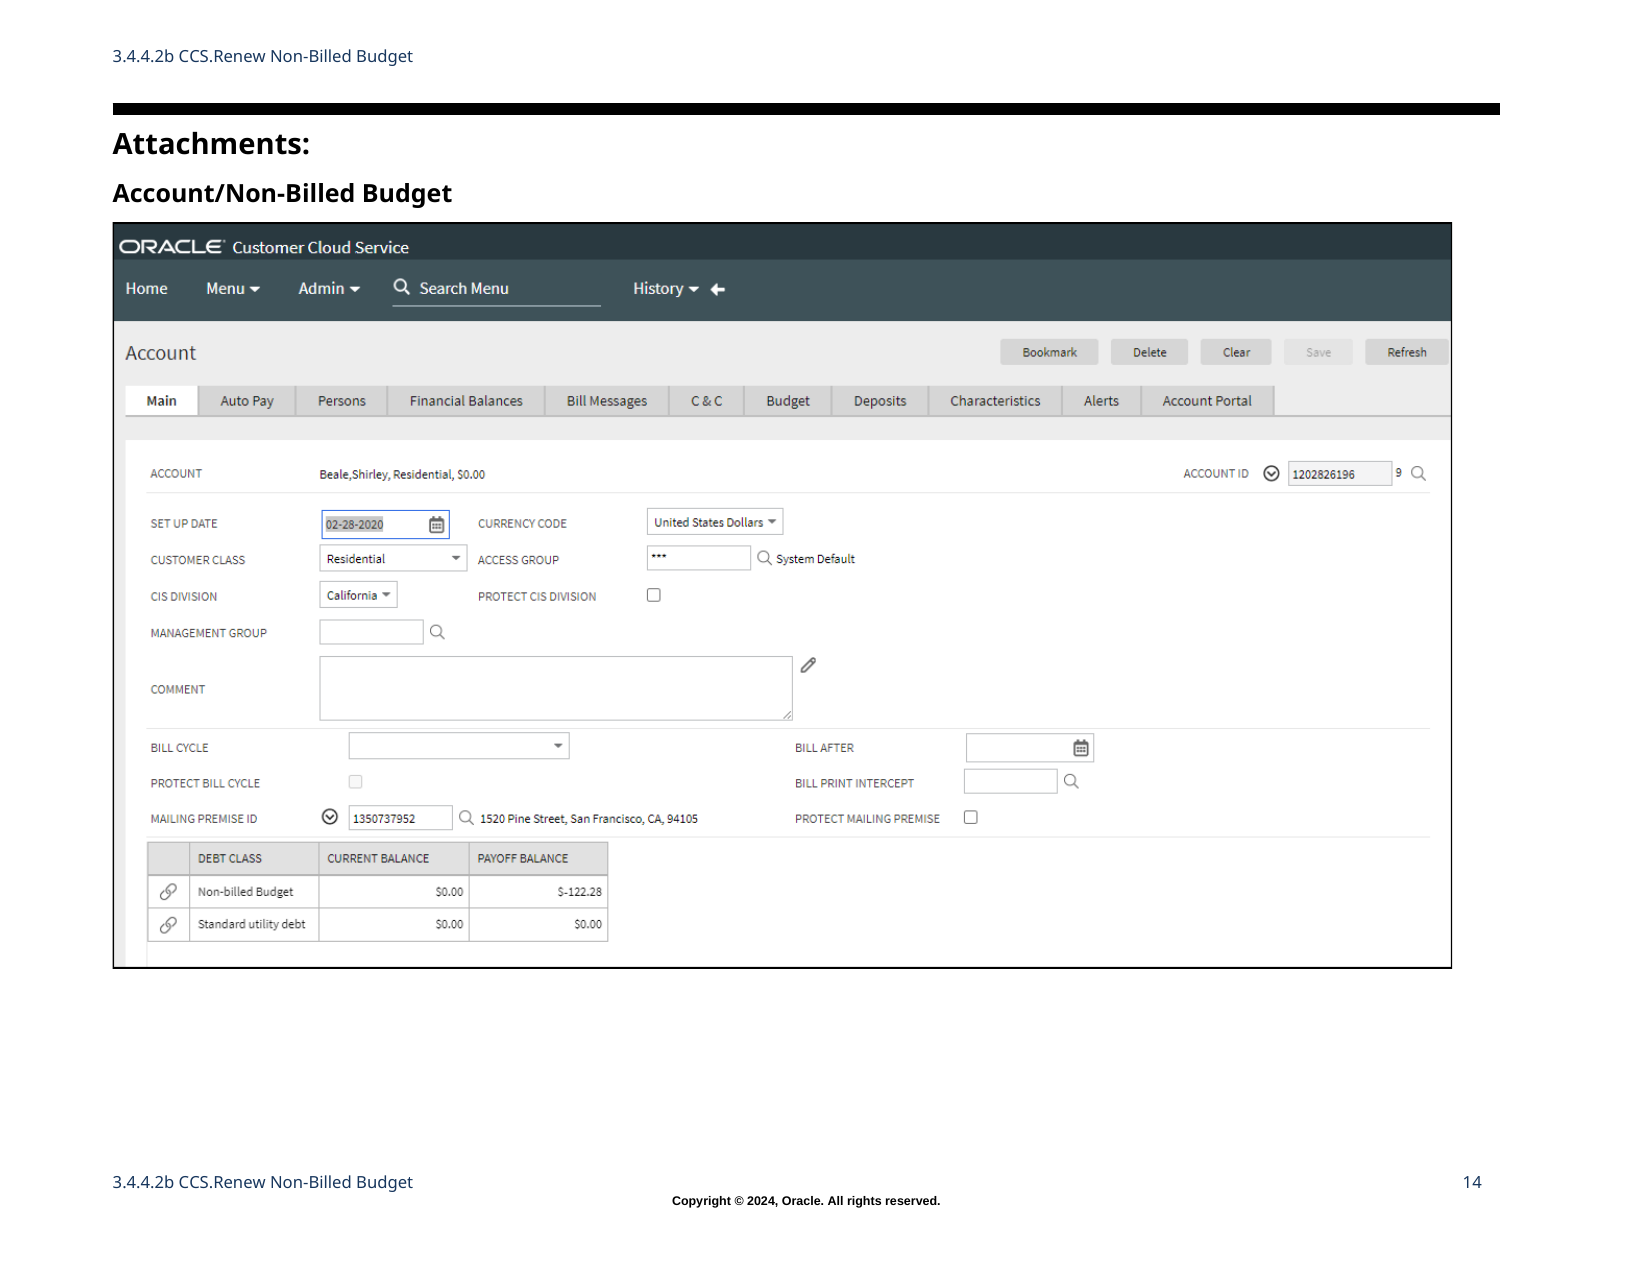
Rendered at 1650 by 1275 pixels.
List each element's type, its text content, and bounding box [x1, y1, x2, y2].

subtitle Account/Non-Billed Budget [112, 176, 1500, 210]
subtitle Attachments: [112, 104, 1500, 163]
picture [112, 222, 1453, 969]
